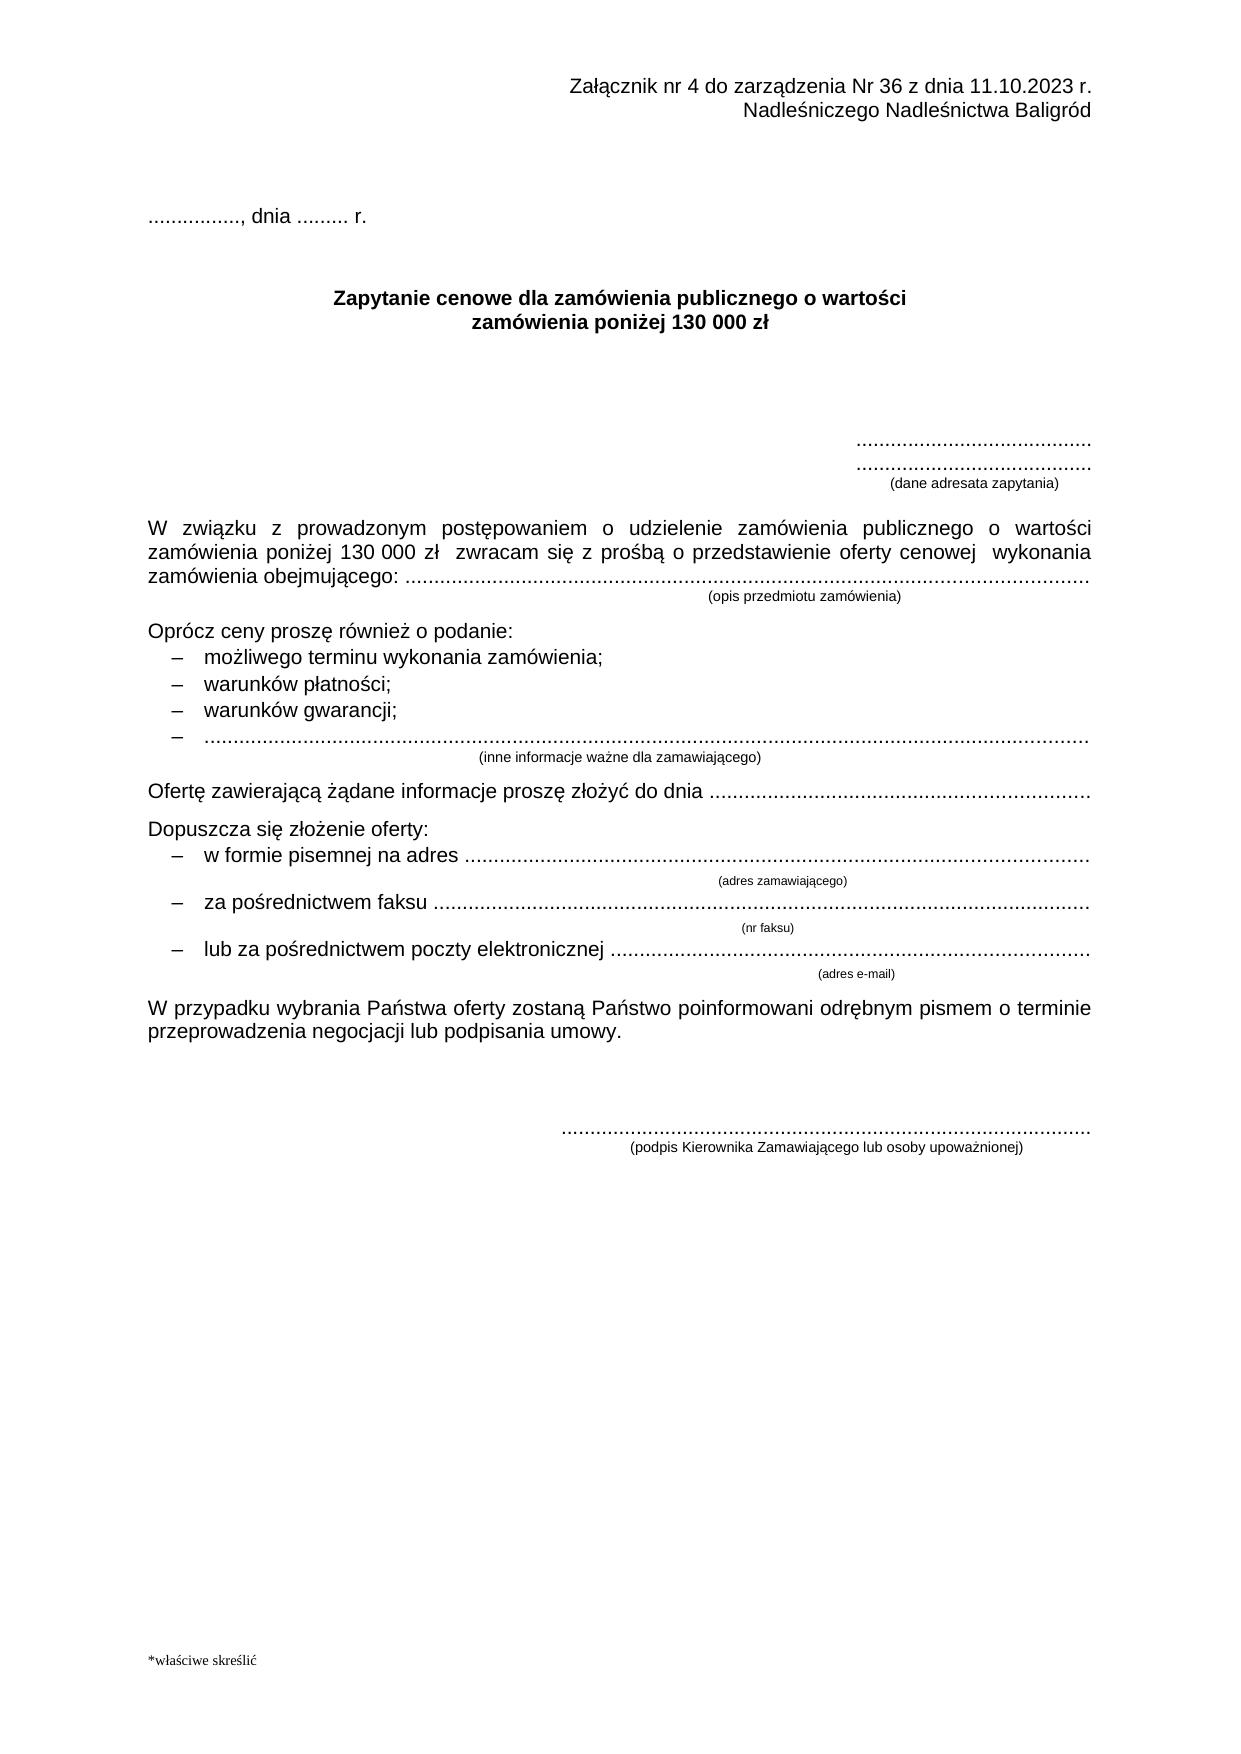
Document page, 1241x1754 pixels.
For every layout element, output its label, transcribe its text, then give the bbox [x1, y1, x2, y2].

text – [171, 722, 1093, 748]
text – warunków gwarancji; [171, 695, 1093, 722]
text – możliwego terminu wykonania zamówienia; [171, 642, 1093, 669]
text (dane adresata zapytania) [856, 475, 1092, 492]
text – w formie pisemnej na adres [171, 841, 1093, 867]
text ............................................................................................ [148, 1115, 1092, 1139]
text ................, dnia ......... r. [148, 204, 1092, 228]
text – za pośrednictwem faksu [171, 888, 1093, 914]
text (inne informacje ważne dla zamawiającego) [148, 748, 1092, 765]
text W przypadku wybrania Państwa oferty zostaną Państwo poinformowani odrębnym pismem o terminie przeprowadzenia negocjacji lub podpisania umowy. [148, 995, 1092, 1043]
text ......................................... [148, 451, 1092, 475]
text (nr faksu) [443, 914, 1092, 934]
text – warunków płatności; [171, 669, 1093, 695]
text – lub za pośrednictwem poczty elektronicznej [171, 934, 1093, 961]
text W związku z prowadzonym postępowaniem o udzielenie zamówienia publicznego o wartości zamówienia poniżej 130 000 zł zwracam się z prośbą o przedstawienie oferty cenowej wykonania zamówienia obejmującego: [148, 516, 1092, 588]
text Dopuszcza się złożenie oferty: [148, 817, 1092, 841]
text (opis przedmiotu zamówienia) [517, 588, 1092, 604]
text ......................................... [148, 427, 1092, 451]
text (podpis Kierownika Zamawiającego lub osoby upoważnionej) [561, 1139, 1092, 1156]
text Ofertę zawierającą żądane informacje proszę złożyć do dnia [148, 779, 1092, 803]
text Zapytanie cenowe dla zamówienia publicznego o wartości zamówienia poniżej 130 000 zł [159, 286, 1081, 334]
text Oprócz ceny proszę również o podanie: [148, 618, 1092, 642]
text (adres e-mail) [620, 961, 1092, 981]
text (adres zamawiającego) [473, 867, 1092, 888]
